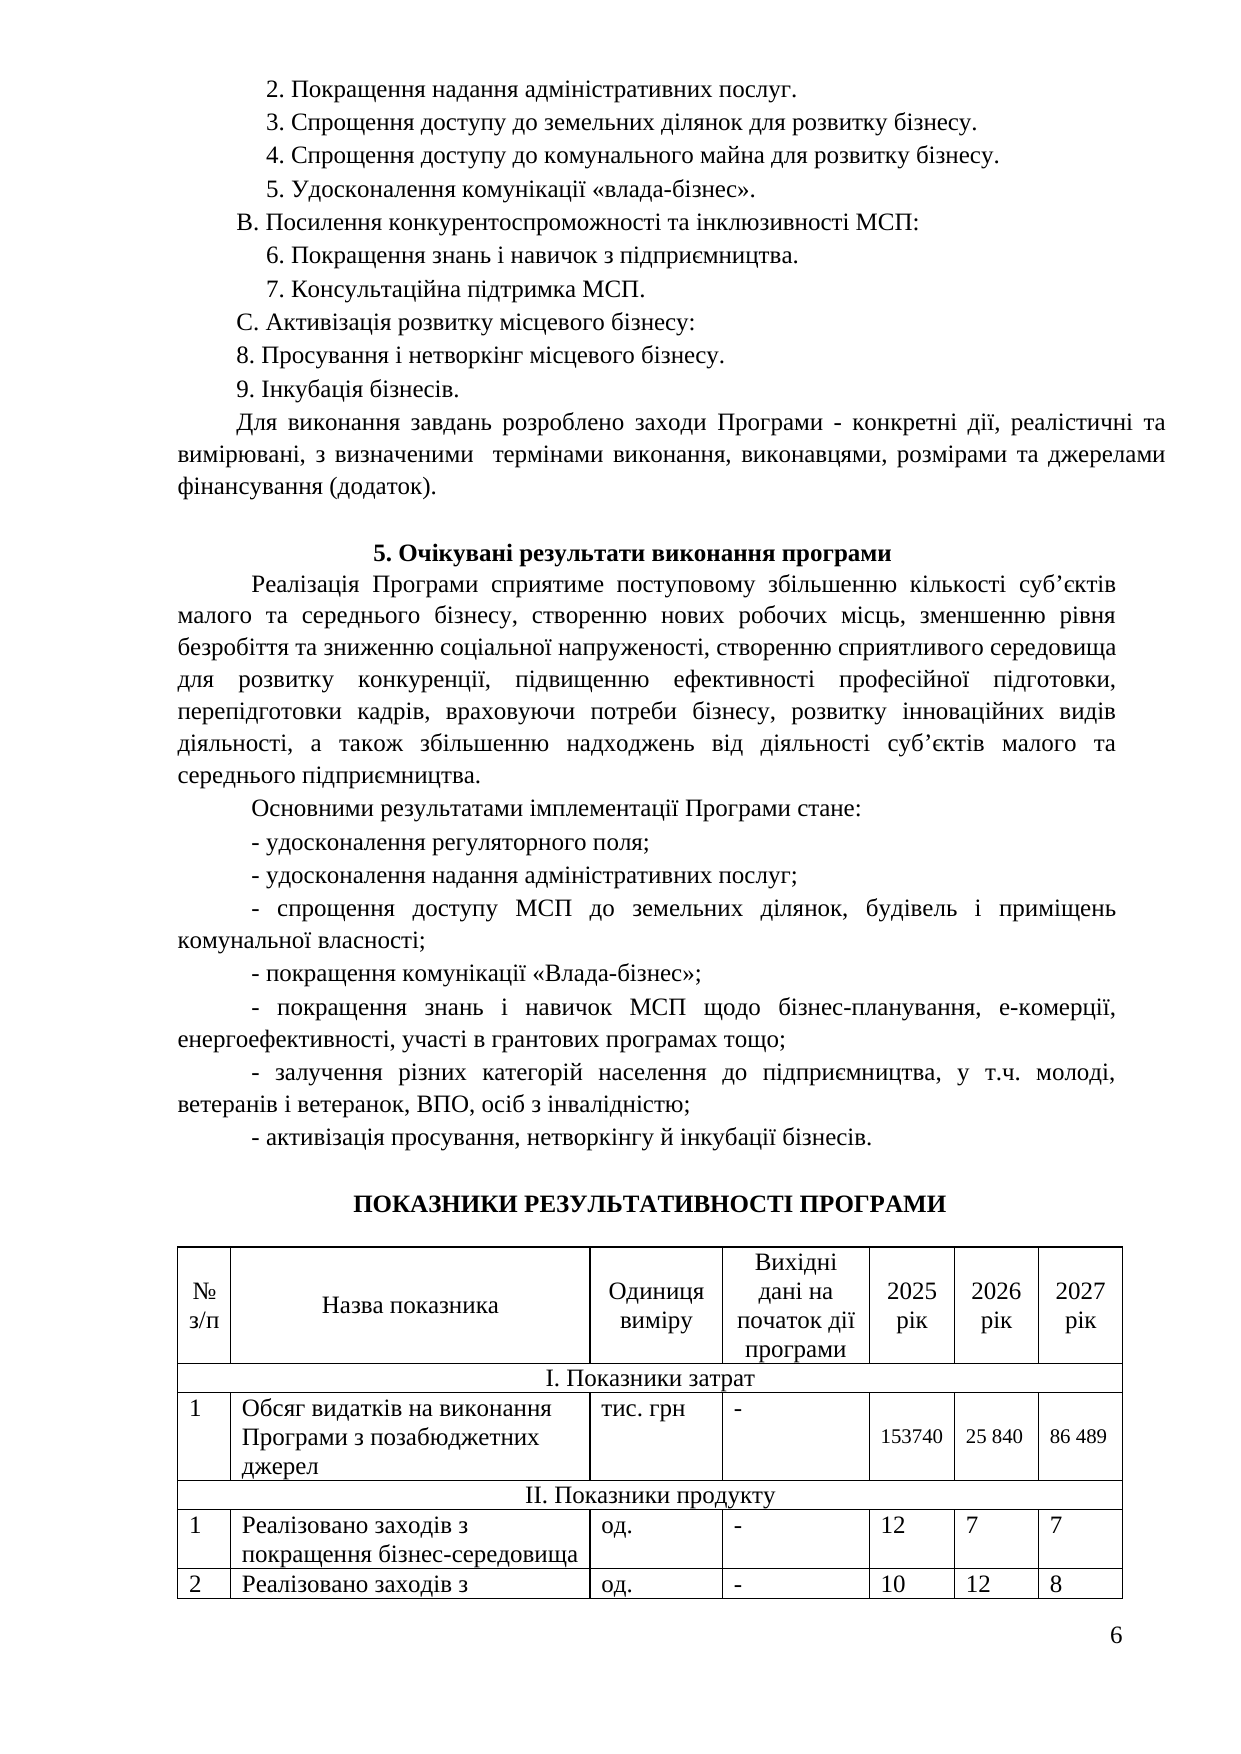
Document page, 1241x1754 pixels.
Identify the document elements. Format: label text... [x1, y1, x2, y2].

text 4. Спрощення доступу до комунального майна для розвитку бізнесу. [177, 141, 1167, 169]
text 2. Покращення надання адміністративних послуг. [177, 74, 1167, 103]
table_cell 1 [178, 1393, 230, 1479]
table_cell 10 [870, 1569, 954, 1598]
table_cell 12 [870, 1510, 954, 1568]
text Реалізація Програми сприятиме поступовому збільшенню кількості суб’єктів малого та середнього бізнесу, створенню нових робочих місць, зменшенню рівня безробіття та зниженню соціальної напруженості, створенню сприятливого середовища для розвитку конкуренції, підвищенню ефективності професійної підготовки, перепідготовки кадрів, враховуючи потреби бізнесу, розвитку інноваційних видів діяльності, а також збільшенню надходжень від діяльності суб’єктів малого та середнього підприємництва. [177, 569, 1117, 789]
text В. Посилення конкурентоспроможності та інклюзивності МСП: [177, 207, 1167, 236]
text ПОКАЗНИКИ РЕЗУЛЬТАТИВНОСТІ ПРОГРАМИ [177, 1189, 1122, 1218]
text 7. Консультаційна підтримка МСП. [177, 274, 1167, 303]
table_cell - [723, 1569, 869, 1598]
text - покращення знань і навичок МСП щодо бізнес-планування, е-комерції, енергоефективності, участі в грантових програмах тощо; [177, 992, 1117, 1052]
text - спрощення доступу МСП до земельних ділянок, будівель і приміщень комунальної власності; [177, 893, 1117, 954]
table_cell 7 [955, 1510, 1038, 1568]
table_header 2027 рік [1039, 1248, 1122, 1362]
table_cell 8 [1039, 1569, 1122, 1598]
text Основними результатами імплементації Програми стане: [177, 793, 1117, 822]
table_cell - [723, 1393, 869, 1479]
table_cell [231, 1569, 589, 1598]
table_cell ІІ. Показники продукту [178, 1481, 1122, 1509]
table_cell од. [591, 1510, 722, 1568]
text Для виконання завдань розроблено заходи Програми - конкретні дії, реалістичні та вимірювані, з визначеними термінами виконання, виконавцями, розмірами та джерелами фінансування (додаток). [177, 407, 1167, 500]
table_cell 1 [178, 1510, 230, 1568]
table_cell 86 489 [1039, 1393, 1122, 1479]
text С. Активізація розвитку місцевого бізнесу: [177, 307, 1167, 336]
text 9. Інкубація бізнесів. [177, 374, 1167, 403]
text - залучення різних категорій населення до підприємництва, у т.ч. молоді, ветеранів і ветеранок, ВПО, осіб з інвалідністю; [177, 1057, 1117, 1118]
table_cell 2 [178, 1569, 230, 1598]
text - удосконалення регуляторного поля; [177, 827, 1117, 855]
table_cell 25 840 [955, 1393, 1038, 1479]
text 6. Покращення знань і навичок з підприємництва. [177, 241, 1167, 269]
table_header 2026 рік [955, 1248, 1038, 1362]
text 5. Очікувані результати виконання програми [177, 538, 1088, 566]
table_cell Реалізовано заходів з покращення бізнес-середовища [231, 1510, 589, 1568]
table_header Назва показника [231, 1248, 589, 1362]
text - покращення комунікації «Влада-бізнес»; [177, 958, 1117, 987]
table_cell Обсяг видатків на виконання Програми з позабюджетних джерел [231, 1393, 589, 1479]
table_header Одиниця виміру [591, 1248, 722, 1362]
table_cell од. [591, 1569, 722, 1598]
table_cell 153740 [870, 1393, 954, 1479]
text 8. Просування і нетворкінг місцевого бізнесу. [177, 341, 1167, 369]
table_header № з/п [178, 1248, 230, 1362]
text 5. Удосконалення комунікації «влада-бізнес». [177, 174, 1167, 203]
text - активізація просування, нетворкінгу й інкубації бізнесів. [177, 1122, 1117, 1151]
table_cell І. Показники затрат [178, 1364, 1122, 1392]
table_cell 7 [1039, 1510, 1122, 1568]
text 3. Спрощення доступу до земельних ділянок для розвитку бізнесу. [177, 107, 1167, 136]
table_cell 12 [955, 1569, 1038, 1598]
table_cell тис. грн [591, 1393, 722, 1479]
table_cell - [723, 1510, 869, 1568]
table_header 2025 рік [870, 1248, 954, 1362]
text - удосконалення надання адміністративних послуг; [177, 860, 1117, 889]
table_header Вихідні дані на початок дії програми [723, 1248, 869, 1362]
